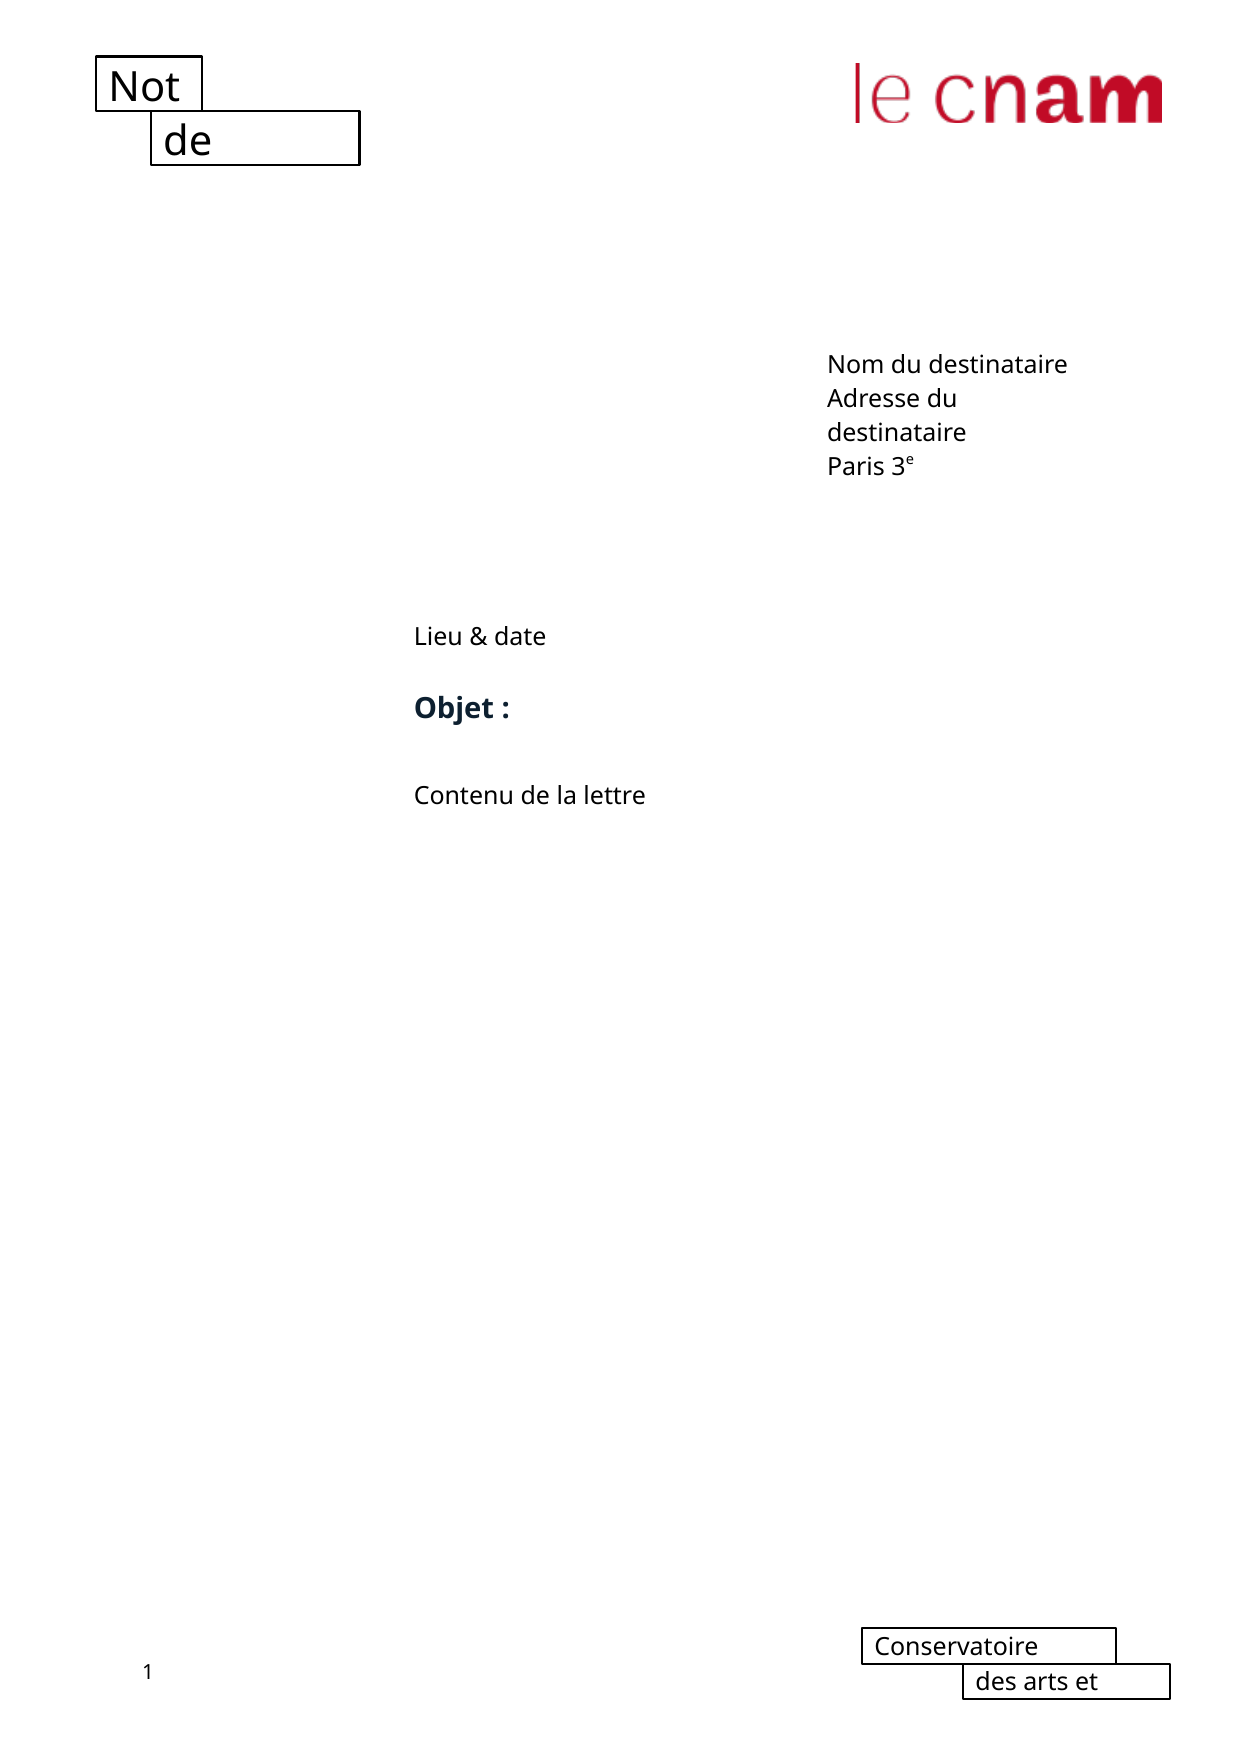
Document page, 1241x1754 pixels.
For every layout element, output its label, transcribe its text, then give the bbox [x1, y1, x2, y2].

text Paris 3e [827, 448, 1092, 483]
text Nom du destinataire [827, 346, 1092, 380]
text Lieu & date [413, 619, 1092, 653]
text Contenu de la lettre [413, 777, 1092, 811]
subtitle Objet : [413, 687, 1092, 727]
text Adresse du destinataire [827, 380, 1092, 448]
